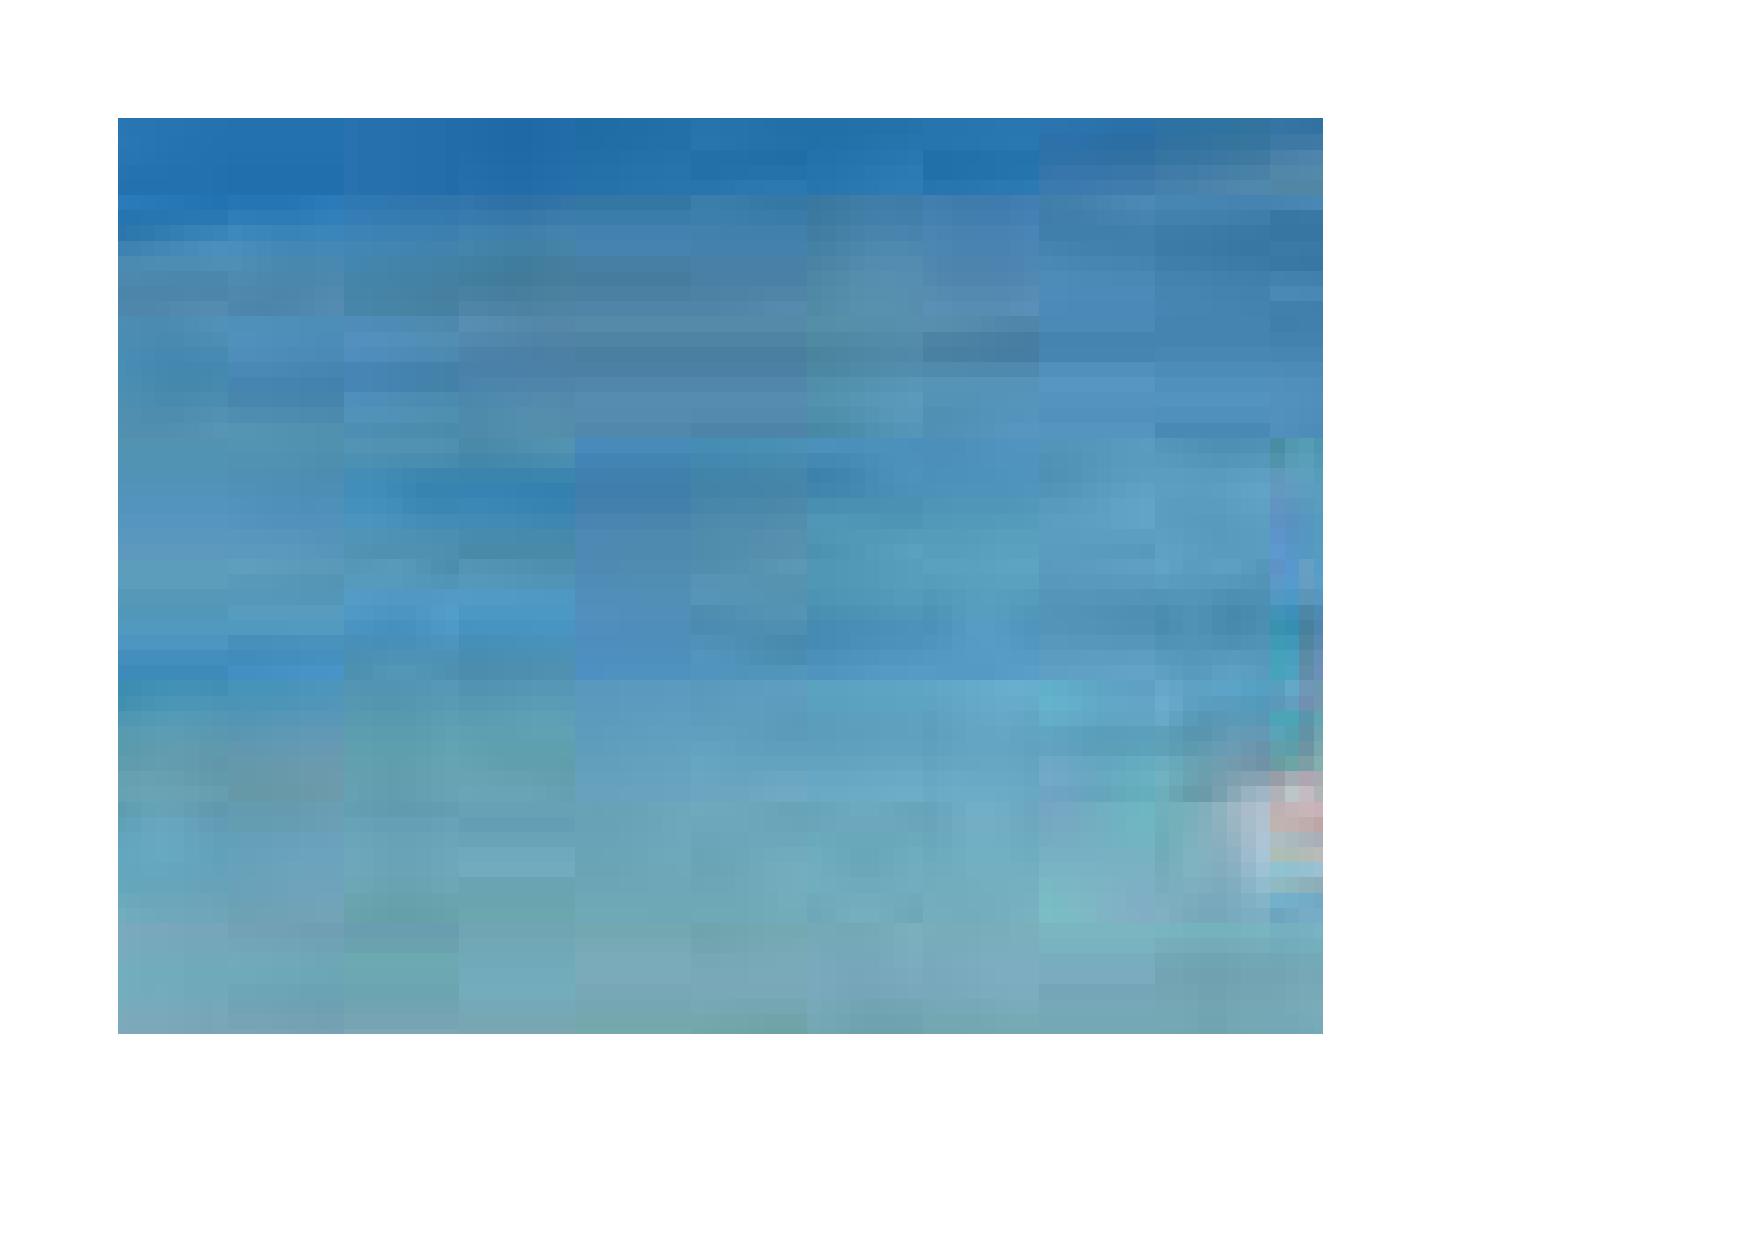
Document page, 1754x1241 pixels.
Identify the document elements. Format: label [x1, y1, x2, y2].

picture [118, 118, 1323, 1034]
